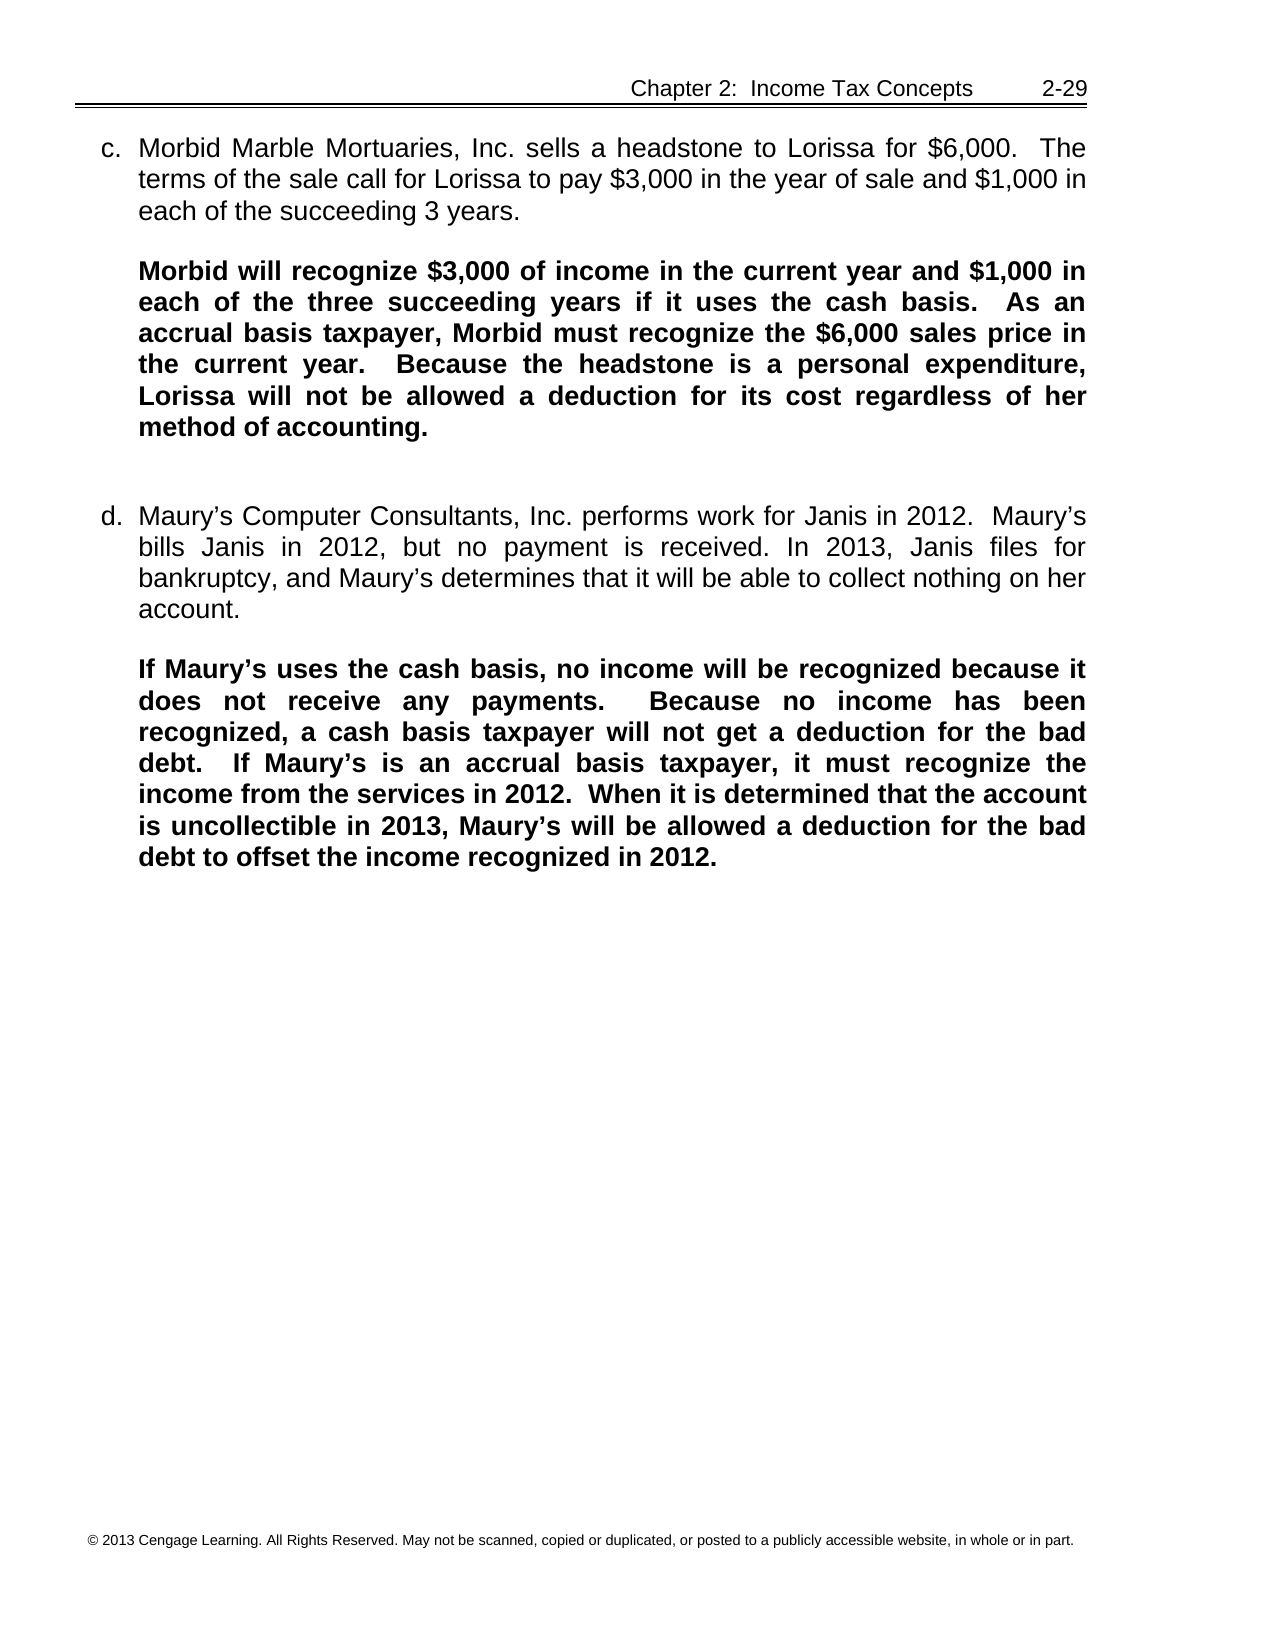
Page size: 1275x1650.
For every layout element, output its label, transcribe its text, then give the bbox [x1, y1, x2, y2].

text c. Morbid Marble Mortuaries, Inc. sells a headstone to Lorissa for $6,000. The terms of the sale call for Lorissa to pay $3,000 in the year of sale and $1,000 in each of the succeeding 3 years. [101, 132, 1087, 226]
text d. Maury’s Computer Consultants, Inc. performs work for Janis in 2012. Maury’s bills Janis in 2012, but no payment is received. In 2013, Janis files for bankruptcy, and Maury’s determines that it will be able to collect nothing on her account. [101, 499, 1087, 624]
text If Maury’s uses the cash basis, no income will be recognized because it does not receive any payments. Because no income has been recognized, a cash basis taxpayer will not get a deduction for the bad debt. If Maury’s is an accrual basis taxpayer, it must recognize the income from the services in 2012. When it is determined that the account is uncollectible in 2013, Maury’s will be allowed a deduction for the bad debt to offset the income recognized in 2012. [101, 653, 1087, 872]
text Morbid will recognize $3,000 of income in the current year and $1,000 in each of the three succeeding years if it uses the cash basis. As an accrual basis taxpayer, Morbid must recognize the $6,000 sales price in the current year. Because the headstone is a personal expenditure, Lorissa will not be allowed a deduction for its cost regardless of her method of accounting. [101, 254, 1087, 442]
